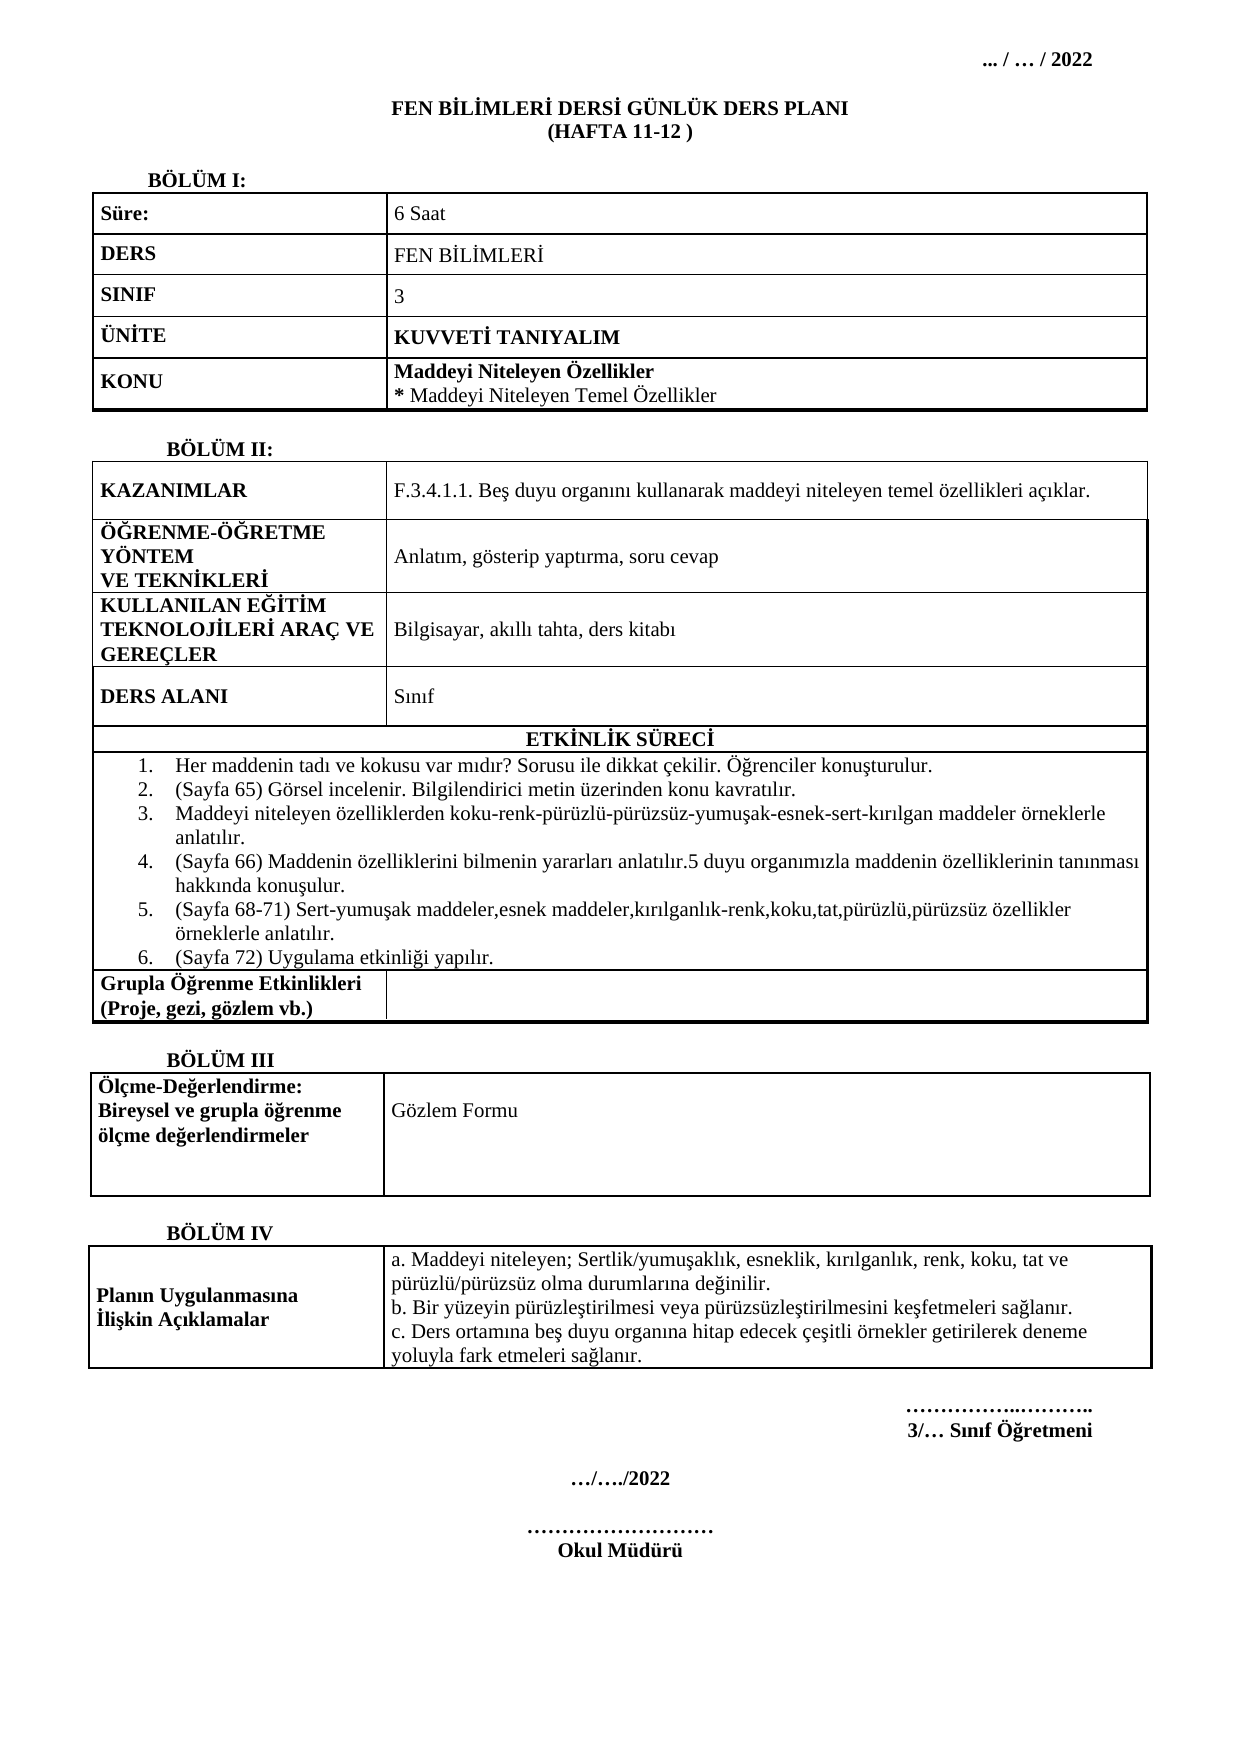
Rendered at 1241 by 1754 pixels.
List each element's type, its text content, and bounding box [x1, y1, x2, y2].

table_header F.3.4.1.1. Beş duyu organını kullanarak maddeyi niteleyen temel özellikleri açıklar. [387, 462, 1147, 519]
text ……………..……….. [148, 1393, 1092, 1417]
table_cell KONU [94, 359, 386, 408]
text (HAFTA 11-12 ) [148, 119, 1092, 143]
table_cell 3 [388, 275, 1146, 316]
table_cell ÖĞRENME-ÖĞRETME YÖNTEM VE TEKNİKLERİ [93, 520, 386, 592]
table_cell SINIF [94, 275, 386, 316]
table_cell Sınıf [387, 667, 1146, 725]
table_cell Grupla Öğrenme Etkinlikleri (Proje, gezi, gözlem vb.) [94, 971, 386, 1019]
table_cell FEN BİLİMLERİ [388, 235, 1146, 274]
text …/…./2022 [148, 1466, 1092, 1490]
table_cell Bilgisayar, akıllı tahta, ders kitabı [387, 593, 1146, 666]
table_header Planın Uygulanmasına İlişkin Açıklamalar [90, 1247, 383, 1367]
text BÖLÜM I: [148, 168, 1092, 192]
text ... / … / 2022 [148, 47, 1092, 71]
table_cell Anlatım, gösterip yaptırma, soru cevap [387, 520, 1146, 592]
table_header a. Maddeyi niteleyen; Sertlik/yumuşaklık, esneklik, kırılganlık, renk, koku, tat ve pürüzlü/pürüzsüz olma durumlarına değinilir. b. Bir yüzeyin pürüzleştirilmesi veya pürüzsüzleştirilmesini keşfetmeleri sağlanır. c. Ders ortamına beş duyu organına hitap edecek çeşitli örnekler getirilerek deneme yoluyla fark etmeleri sağlanır. [385, 1247, 1150, 1367]
table_header Süre: [94, 194, 386, 233]
table_cell KULLANILAN EĞİTİM TEKNOLOJİLERİ ARAÇ VE GEREÇLER [93, 593, 386, 666]
text Okul Müdürü [148, 1538, 1092, 1562]
table_header 6 Saat [388, 194, 1146, 233]
table_cell DERS [94, 235, 386, 274]
table_cell ETKİNLİK SÜRECİ [94, 727, 1146, 751]
table_cell Maddeyi Niteleyen Özellikler * Maddeyi Niteleyen Temel Özellikler [388, 359, 1146, 408]
table_cell Her maddenin tadı ve kokusu var mıdır? Sorusu ile dikkat çekilir. Öğrenciler konuşturulur. (Sayfa 65) Görsel incelenir. Bilgilendirici metin üzerinden konu kavratılır. Maddeyi niteleyen özelliklerden koku-renk-pürüzlü-pürüzsüz-yumuşak-esnek-sert-kırılgan maddeler örneklerle anlatılır. (Sayfa 66) Maddenin özelliklerini bilmenin yararları anlatılır.5 duyu organımızla maddenin özelliklerinin tanınması hakkında konuşulur. (Sayfa 68-71) Sert-yumuşak maddeler,esnek maddeler,kırılganlık-renk,koku,tat,pürüzlü,pürüzsüz özellikler örneklerle anlatılır. (Sayfa 72) Uygulama etkinliği yapılır. [94, 753, 1146, 969]
text ……………………… [148, 1514, 1092, 1538]
table_cell [387, 971, 1146, 1019]
table_cell KUVVETİ TANIYALIM [388, 317, 1146, 357]
table_cell ÜNİTE [94, 317, 386, 357]
table_header Ölçme-Değerlendirme: Bireysel ve grupla öğrenme ölçme değerlendirmeler [92, 1074, 383, 1195]
table_cell DERS ALANI [94, 667, 386, 725]
subtitle BÖLÜM IV [148, 1221, 1092, 1245]
text FEN BİLİMLERİ DERSİ GÜNLÜK DERS PLANI [148, 95, 1092, 119]
text BÖLÜM II: [148, 436, 1092, 461]
text 3/… Sınıf Öğretmeni [148, 1417, 1092, 1442]
table_header KAZANIMLAR [93, 462, 386, 519]
table_header Gözlem Formu [385, 1074, 1149, 1195]
subtitle BÖLÜM III [148, 1048, 1092, 1072]
